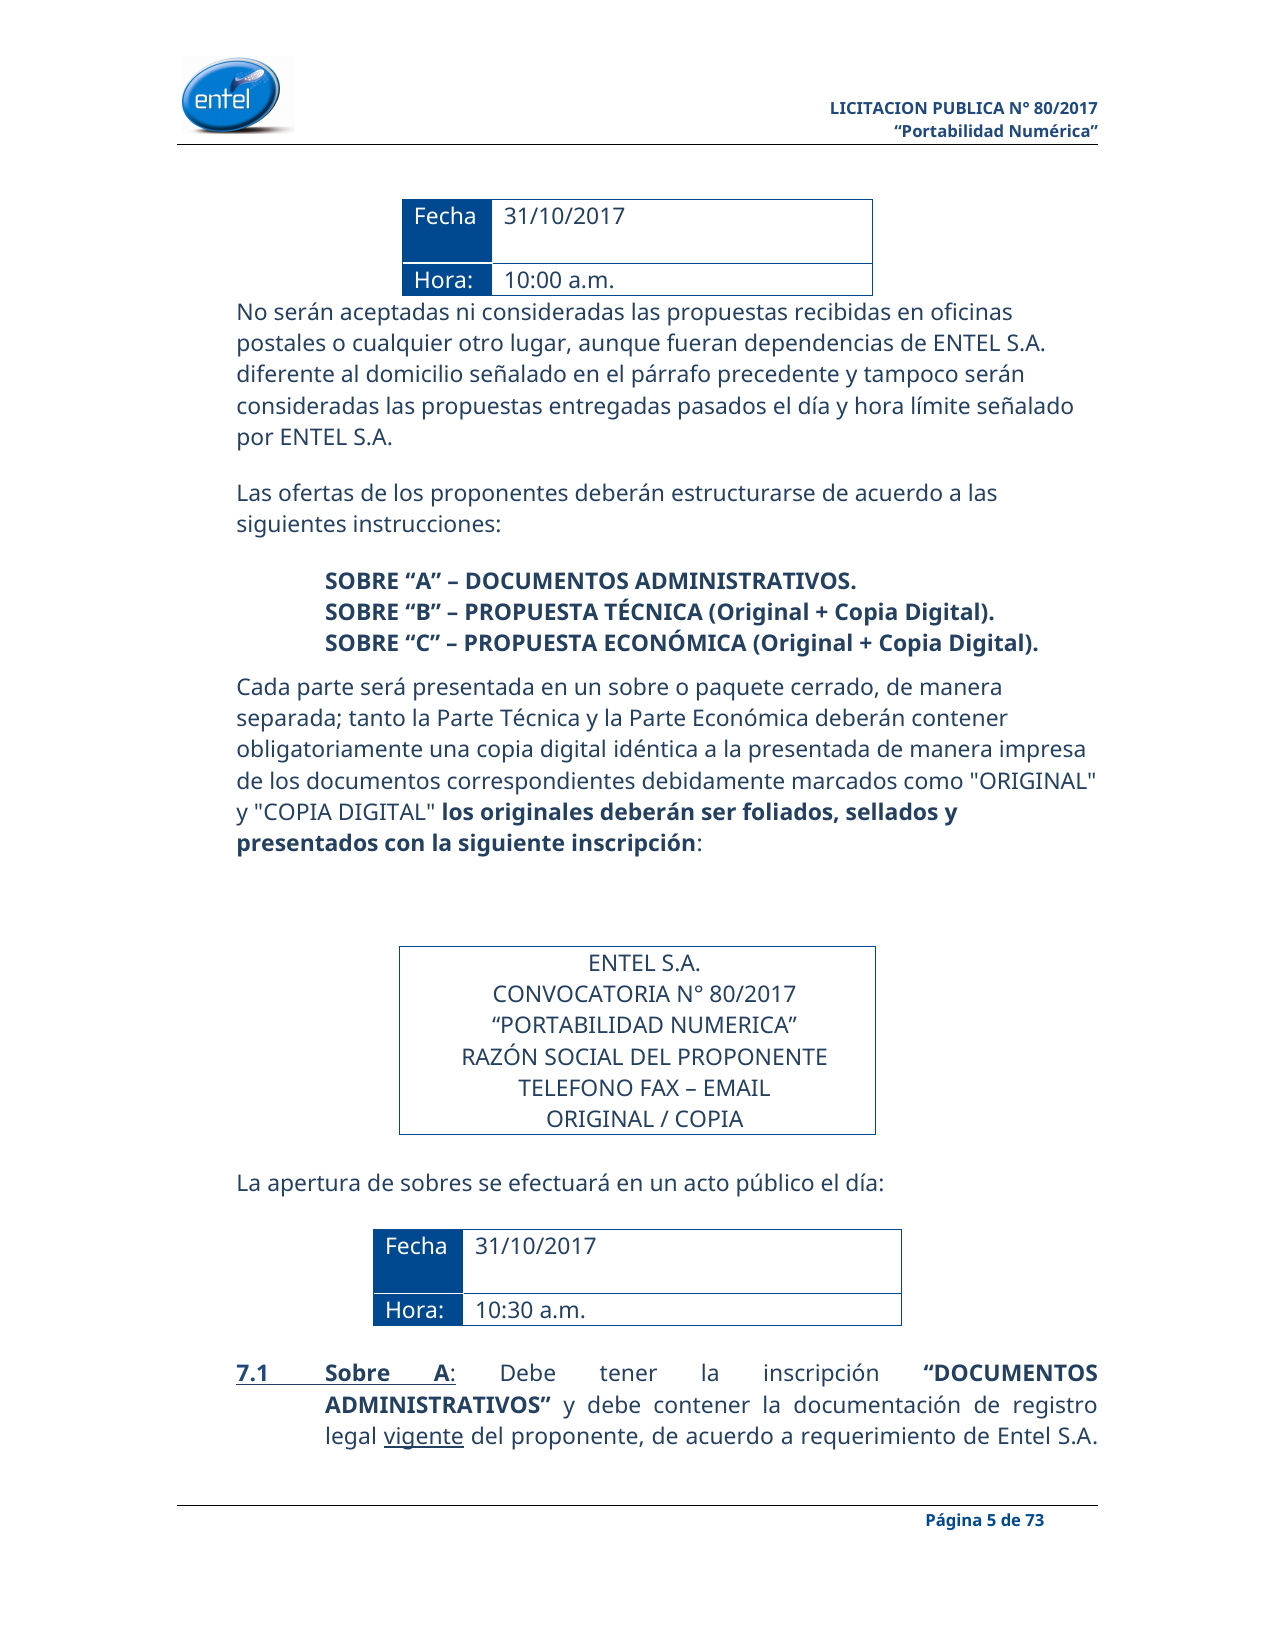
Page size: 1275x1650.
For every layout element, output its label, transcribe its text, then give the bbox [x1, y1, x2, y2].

picture [181, 56, 295, 134]
table_header Fecha: [403, 200, 492, 262]
table_header ENTEL S.A. CONVOCATORIA N° 80/2017 “PORTABILIDAD NUMERICA” RAZÓN SOCIAL DEL PROPONENTE TELEFONO FAX – EMAIL ORIGINAL / COPIA [400, 947, 875, 1134]
table_cell 10:00 a.m. [493, 264, 872, 295]
text Las ofertas de los proponentes deberán estructurarse de acuerdo a las siguientes instrucciones: [236, 477, 1098, 539]
table_cell Hora: [374, 1294, 463, 1325]
text SOBRE “A” – DOCUMENTOS ADMINISTRATIVOS. [251, 564, 1098, 596]
table_header 31/10/2017 [464, 1230, 901, 1293]
table_cell Hora: [403, 264, 492, 295]
text La apertura de sobres se efectuará en un acto público el día: [236, 1167, 1098, 1198]
table_cell 10:30 a.m. [464, 1294, 901, 1325]
table_header Fecha: [374, 1230, 463, 1293]
text SOBRE “B” – PROPUESTA TÉCNICA (Original + Copia Digital). [251, 596, 1098, 627]
text SOBRE “C” – PROPUESTA ECONÓMICA (Original + Copia Digital). [251, 627, 1098, 658]
table_header 31/10/2017 [493, 200, 872, 262]
text No serán aceptadas ni consideradas las propuestas recibidas en oficinas postales o cualquier otro lugar, aunque fueran dependencias de ENTEL S.A. diferente al domicilio señalado en el párrafo precedente y tampoco serán consideradas las propuestas entregadas pasados el día y hora límite señalado por ENTEL S.A. [236, 296, 1098, 452]
text Cada parte será presentada en un sobre o paquete cerrado, de manera separada; tanto la Parte Técnica y la Parte Económica deberán contener obligatoriamente una copia digital idéntica a la presentada de manera impresa de los documentos correspondientes debidamente marcados como "ORIGINAL" y "COPIA DIGITAL" los originales deberán ser foliados, sellados y presentados con la siguiente inscripción: [236, 671, 1098, 858]
